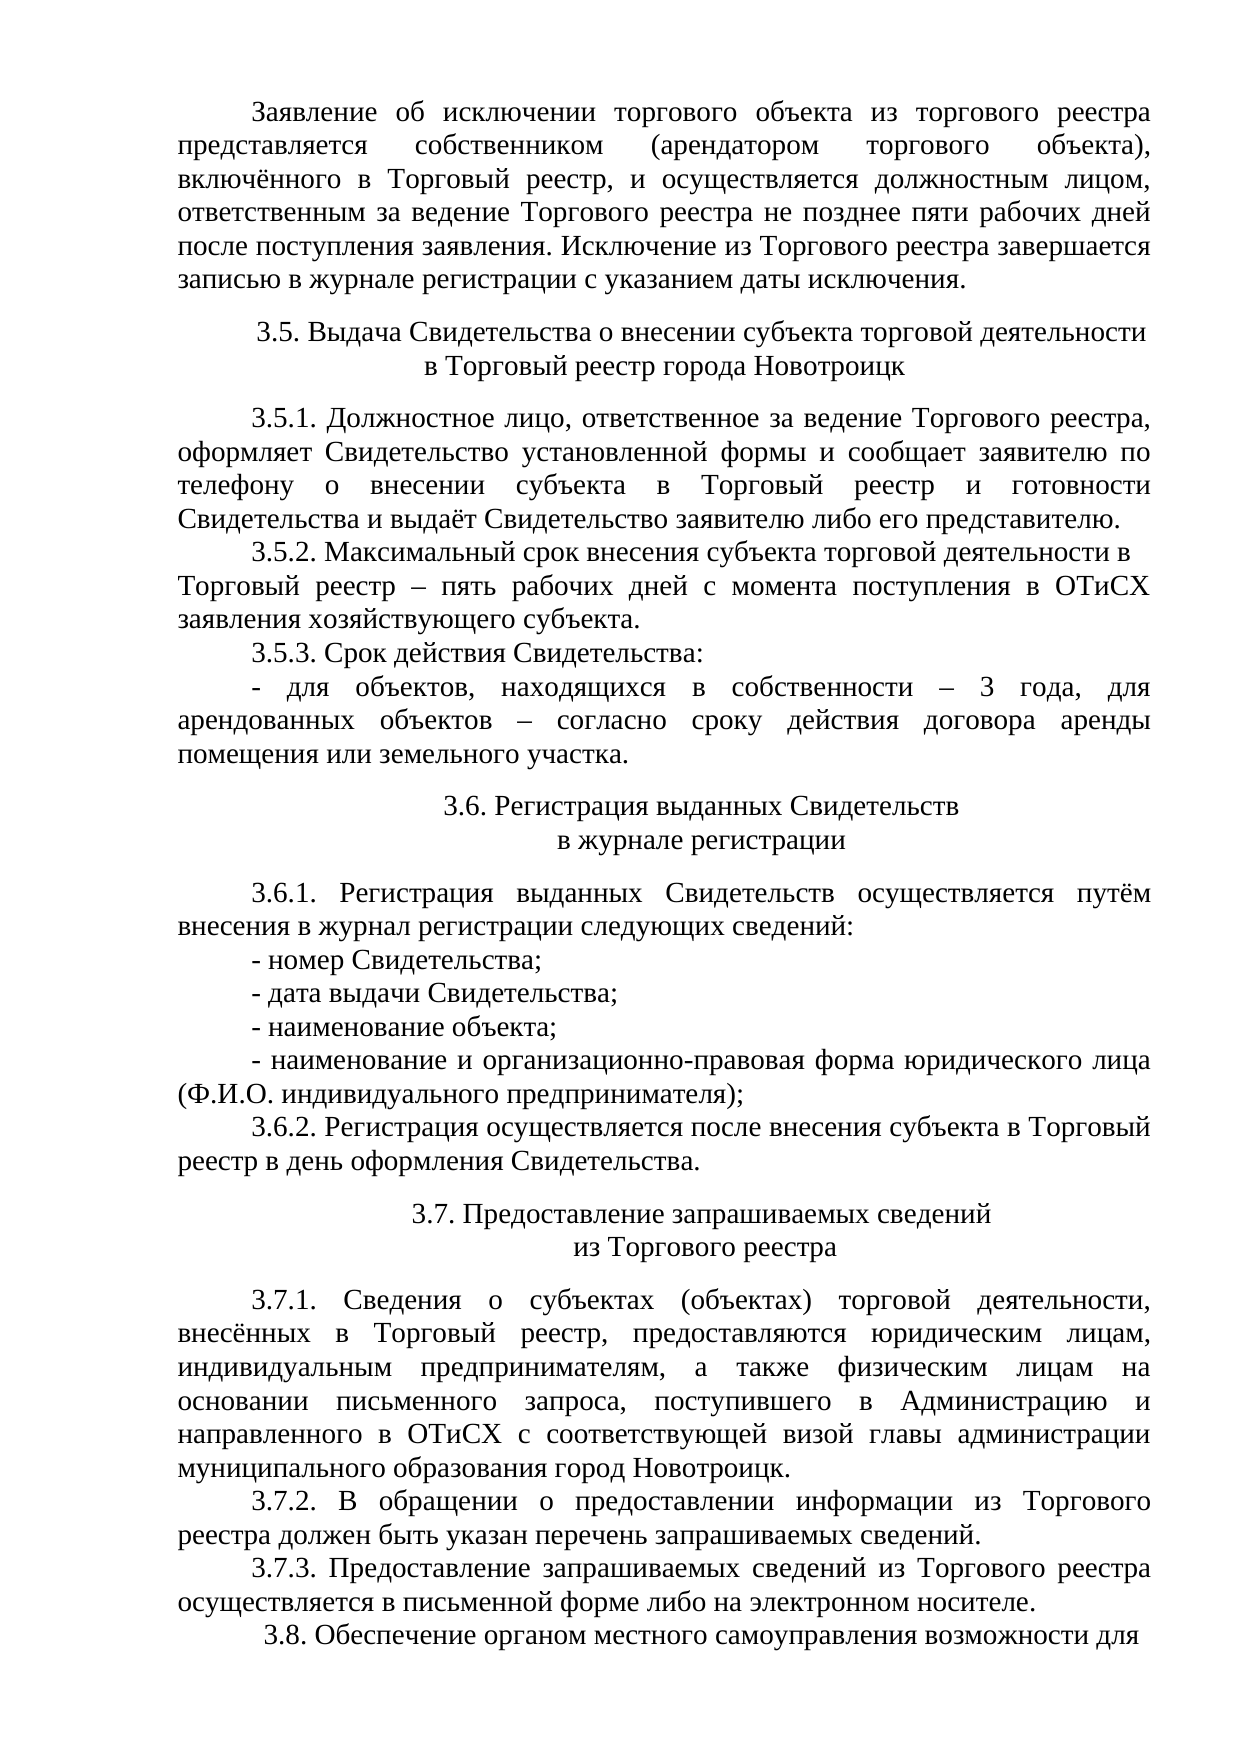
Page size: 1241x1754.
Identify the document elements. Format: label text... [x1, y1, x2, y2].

text 3.7.2. В обращении о предоставлении информации из Торгового реестра должен быть указан перечень запрашиваемых сведений. [177, 1483, 1152, 1550]
text 3.6.1. Регистрация выданных Свидетельств осуществляется путём внесения в журнал регистрации следующих сведений: [177, 875, 1152, 942]
text из Торгового реестра [177, 1229, 1152, 1263]
text 3.5.1. Должностное лицо, ответственное за ведение Торгового реестра, оформляет Свидетельство установленной формы и сообщает заявителю по телефону о внесении субъекта в Торговый реестр и готовности Свидетельства и выдаёт Свидетельство заявителю либо его представителю. [177, 400, 1152, 534]
text 3.5.2. Максимальный срок внесения субъекта торговой деятельности в [177, 534, 1152, 568]
text - номер Свидетельства; [177, 942, 1152, 975]
text - наименование и организационно-правовая форма юридического лица (Ф.И.О. индивидуального предпринимателя); [177, 1042, 1152, 1109]
text Заявление об исключении торгового объекта из торгового реестра представляется собственником (арендатором торгового объекта), включённого в Торговый реестр, и осуществляется должностным лицом, ответственным за ведение Торгового реестра не позднее пяти рабочих дней после поступления заявления. Исключение из Торгового реестра завершается записью в журнале регистрации с указанием даты исключения. [177, 94, 1152, 295]
text 3.6. Регистрация выданных Свидетельств [177, 788, 1152, 822]
text 3.5. Выдача Свидетельства о внесении субъекта торговой деятельности в Торговый реестр города Новотроицк [177, 314, 1152, 381]
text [177, 1617, 1152, 1651]
text - для объектов, находящихся в собственности – 3 года, для арендованных объектов – согласно сроку действия договора аренды помещения или земельного участка. [177, 669, 1152, 769]
text Торговый реестр – пять рабочих дней с момента поступления в ОТиСХ заявления хозяйствующего субъекта. [177, 568, 1152, 635]
text 3.6.2. Регистрация осуществляется после внесения субъекта в Торговый реестр в день оформления Свидетельства. [177, 1109, 1152, 1177]
text - наименование объекта; [177, 1009, 1152, 1042]
text 3.5.3. Срок действия Свидетельства: [177, 635, 1152, 669]
text в журнале регистрации [177, 822, 1152, 856]
text 3.7.3. Предоставление запрашиваемых сведений из Торгового реестра осуществляется в письменной форме либо на электронном носителе. [177, 1550, 1152, 1617]
text - дата выдачи Свидетельства; [177, 975, 1152, 1009]
text 3.7.1. Сведения о субъектах (объектах) торговой деятельности, внесённых в Торговый реестр, предоставляются юридическим лицам, индивидуальным предпринимателям, а также физическим лицам на основании письменного запроса, поступившего в Администрацию и направленного в ОТиСХ с соответствующей визой главы администрации муниципального образования город Новотроицк. [177, 1282, 1152, 1483]
text 3.7. Предоставление запрашиваемых сведений [177, 1196, 1152, 1229]
